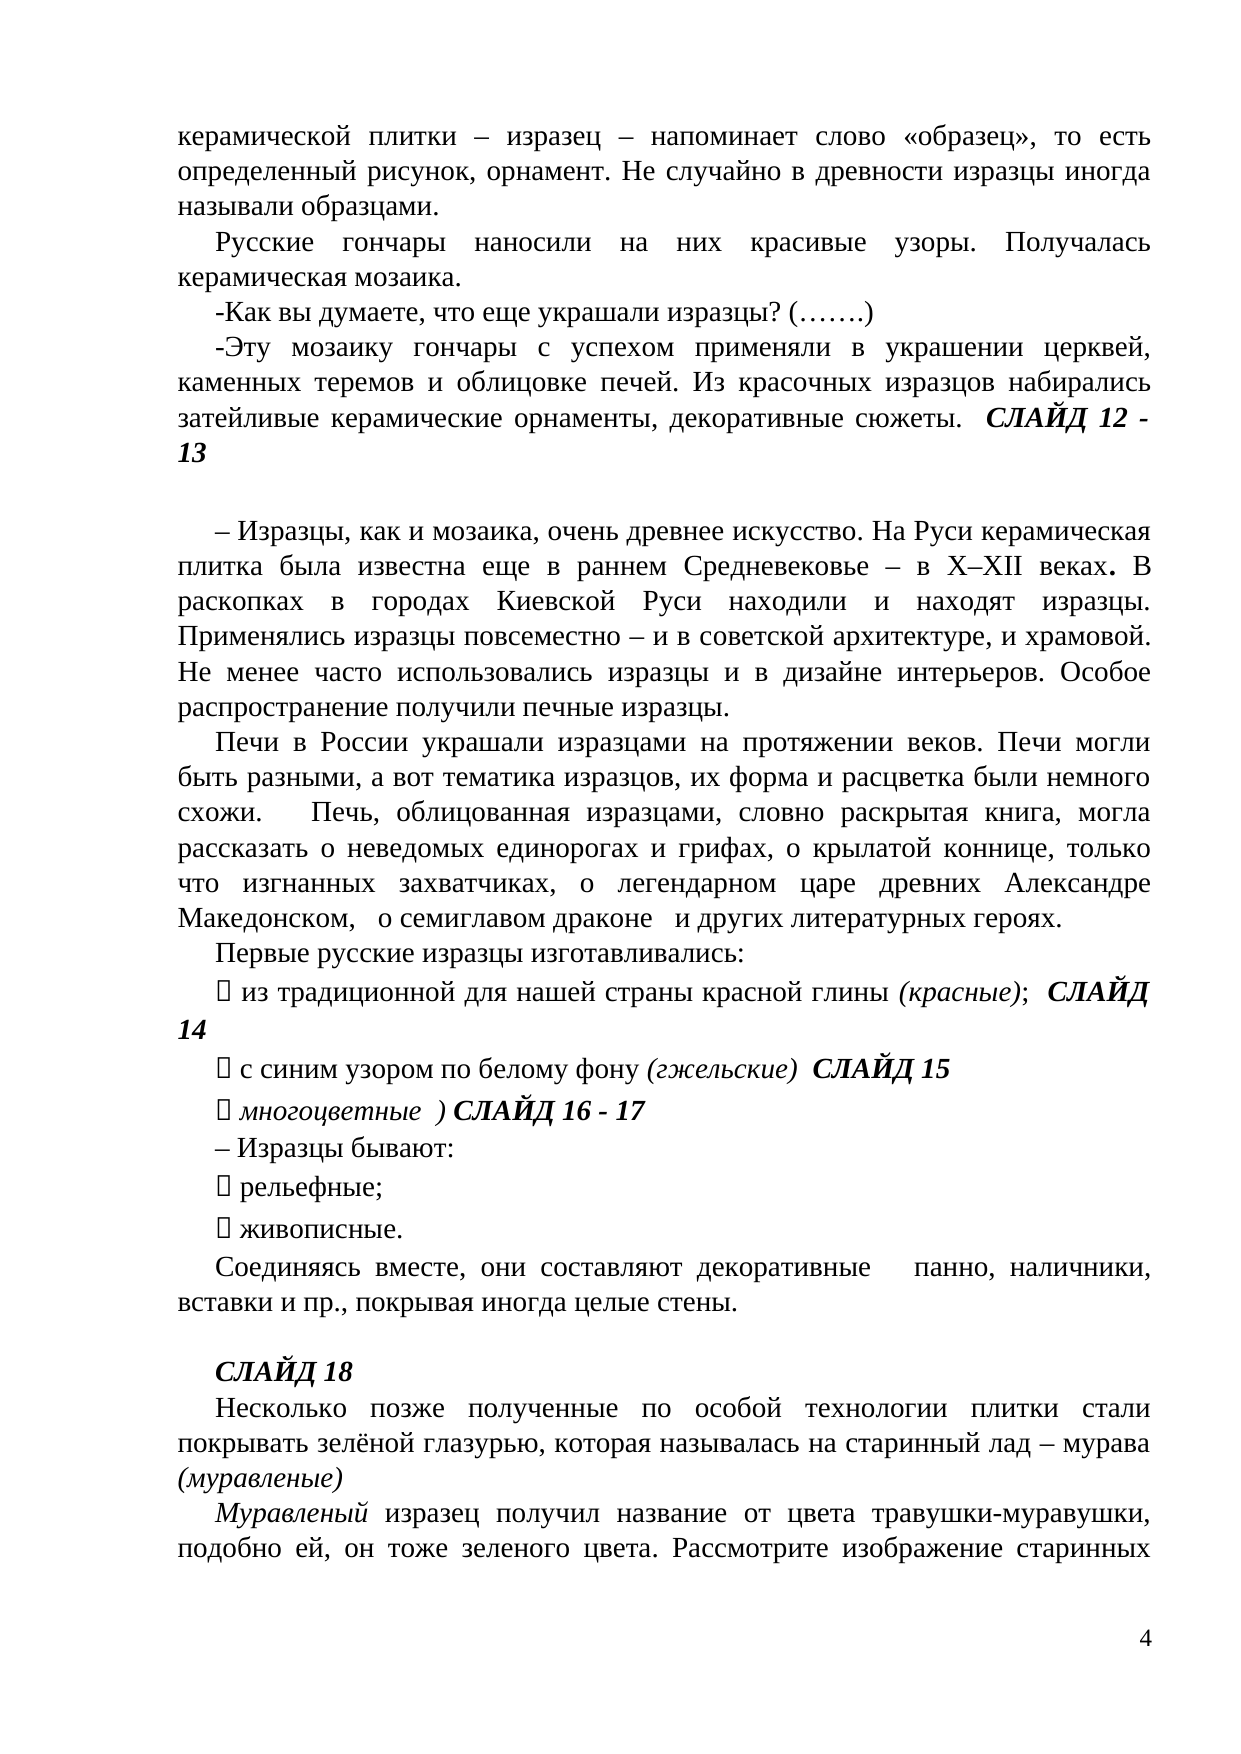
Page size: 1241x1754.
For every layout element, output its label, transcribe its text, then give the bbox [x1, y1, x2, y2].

text -Эту мозаику гончары с успехом применяли в украшении церквей, каменных теремов и облицовке печей. Из красочных изразцов набирались затейливые керамические орнаменты, декоративные сюжеты. СЛАЙД 12 - 13 [177, 329, 1152, 468]
text  живописные. [177, 1207, 1152, 1247]
text  из традиционной для нашей страны красной глины (красные); СЛАЙД 14 [177, 971, 1152, 1045]
text  рельефные; [177, 1166, 1152, 1205]
text Соединяясь вместе, они составляют декоративные панно, наличники, вставки и пр., покрывая иногда целые стены. [177, 1249, 1152, 1318]
text Первые русские изразцы изготавливались: [177, 935, 1152, 969]
text Несколько позже полученные по особой технологии плитки стали покрывать зелёной глазурью, которая называлась на старинный лад – мурава (муравленые) [177, 1390, 1152, 1494]
text – Изразцы бывают: [177, 1130, 1152, 1164]
text – Изразцы, как и мозаика, очень древнее искусство. На Руси керамическая плитка была известна еще в раннем Средневековье – в X–XII веках. В раскопках в городах Киевской Руси находили и находят изразцы. Применялись изразцы повсеместно – и в советской архитектуре, и храмовой. Не менее часто использовались изразцы и в дизайне интерьеров. Особое распространение получили печные изразцы. [177, 513, 1152, 722]
text  многоцветные ) СЛАЙД 16 - 17 [177, 1089, 1152, 1128]
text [177, 1495, 1152, 1564]
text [177, 118, 1152, 222]
text -Как вы думаете, что еще украшали изразцы? (…….) [177, 294, 1152, 328]
text Печи в России украшали изразцами на протяжении веков. Печи могли быть разными, а вот тематика изразцов, их форма и расцветка были немного схожи. Печь, облицованная изразцами, словно раскрытая книга, могла рассказать о неведомых единорогах и грифах, о крылатой коннице, только что изгнанных захватчиках, о легендарном царе древних Александре Македонском, о семиглавом драконе и других литературных героях. [177, 724, 1152, 934]
text Русские гончары наносили на них красивые узоры. Получалась керамическая мозаика. [177, 224, 1152, 292]
text  с синим узором по белому фону (гжельские) СЛАЙД 15 [177, 1047, 1152, 1087]
text СЛАЙД 18 [177, 1354, 1152, 1388]
